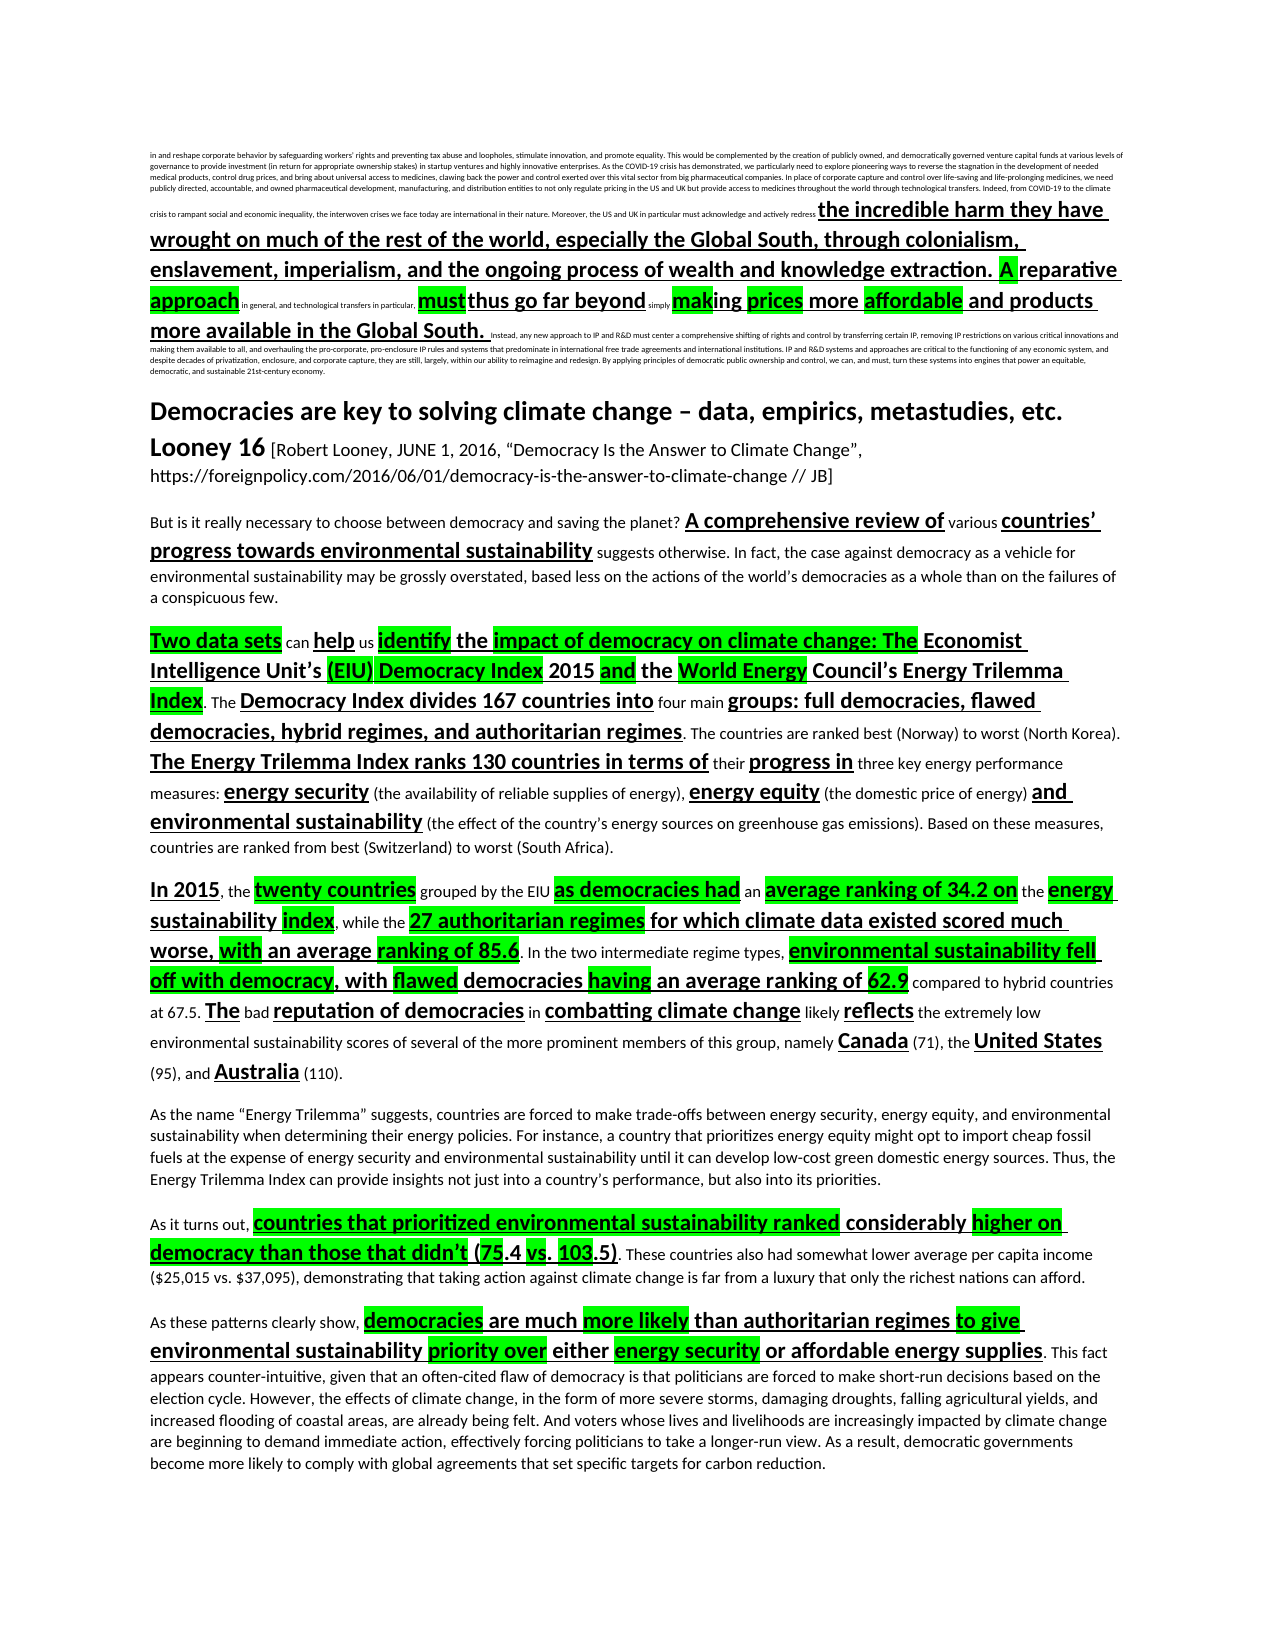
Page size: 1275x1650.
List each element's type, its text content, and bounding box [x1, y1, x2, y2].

text As the name “Energy Trilemma” suggests, countries are forced to make trade-offs between energy security, energy equity, and environmental sustainability when determining their energy policies. For instance, a country that prioritizes energy equity might opt to import cheap fossil fuels at the expense of energy security and environmental sustainability until it can develop low-cost green domestic energy sources. Thus, the Energy Trilemma Index can provide insights not just into a country’s performance, but also into its priorities. [150, 1104, 1125, 1190]
text As it turns out, countries that prioritized environmental sustainability ranked considerably higher on democracy than those that didn’t (75.4 vs. 103.5). These countries also had somewhat lower average per capita income ($25,015 vs. $37,095), demonstrating that taking action against climate change is far from a luxury that only the richest nations can afford. [150, 1208, 1125, 1288]
text Two data sets can help us identify the impact of democracy on climate change: The Economist Intelligence Unit’s (EIU) Democracy Index 2015 and the World Energy Council’s Energy Trilemma Index. The Democracy Index divides 167 countries into four main groups: full democracies, flawed democracies, hybrid regimes, and authoritarian regimes. The countries are ranked best (Norway) to worst (North Korea). The Energy Trilemma Index ranks 130 countries in terms of their progress in three key energy performance measures: energy security (the availability of reliable supplies of energy), energy equity (the domestic price of energy) and environmental sustainability (the effect of the country’s energy sources on greenhouse gas emissions). Based on these measures, countries are ranked from best (Switzerland) to worst (South Africa). [150, 626, 1125, 857]
text In 2015, the twenty countries grouped by the EIU as democracies had an average ranking of 34.2 on the energy sustainability index, while the 27 authoritarian regimes for which climate data existed scored much worse, with an average ranking of 85.6. In the two intermediate regime types, environmental sustainability fell off with democracy, with flawed democracies having an average ranking of 62.9 compared to hybrid countries at 67.5. The bad reputation of democracies in combatting climate change likely reflects the extremely low environmental sustainability scores of several of the more prominent members of this group, namely Canada (71), the United States (95), and Australia (110). [150, 876, 1125, 1085]
text As these patterns clearly show, democracies are much more likely than authoritarian regimes to give environmental sustainability priority over either energy security or affordable energy supplies. This fact appears counter-intuitive, given that an often-cited flaw of democracy is that politicians are forced to make short-run decisions based on the election cycle. However, the effects of climate change, in the form of more severe storms, damaging droughts, falling agricultural yields, and increased flooding of coastal areas, are already being felt. And voters whose lives and livelihoods are increasingly impacted by climate change are beginning to demand immediate action, effectively forcing politicians to take a longer-run view. As a result, democratic governments become more likely to comply with global agreements that set specific targets for carbon reduction. [150, 1306, 1125, 1474]
subtitle Democracies are key to solving climate change – data, empirics, metastudies, etc. [150, 394, 1125, 427]
text Looney 16 [Robert Looney, JUNE 1, 2016, “Democracy Is the Answer to Climate Change”, https://foreignpolicy.com/2016/06/01/democracy-is-the-answer-to-climate-change // JB] [150, 430, 1125, 488]
text But is it really necessary to choose between democracy and saving the planet? A comprehensive review of various countries’ progress towards environmental sustainability suggests otherwise. In fact, the case against democracy as a vehicle for environmental sustainability may be grossly overstated, based less on the actions of the world’s democracies as a whole than on the failures of a conspicuous few. [150, 506, 1125, 608]
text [150, 150, 1125, 377]
